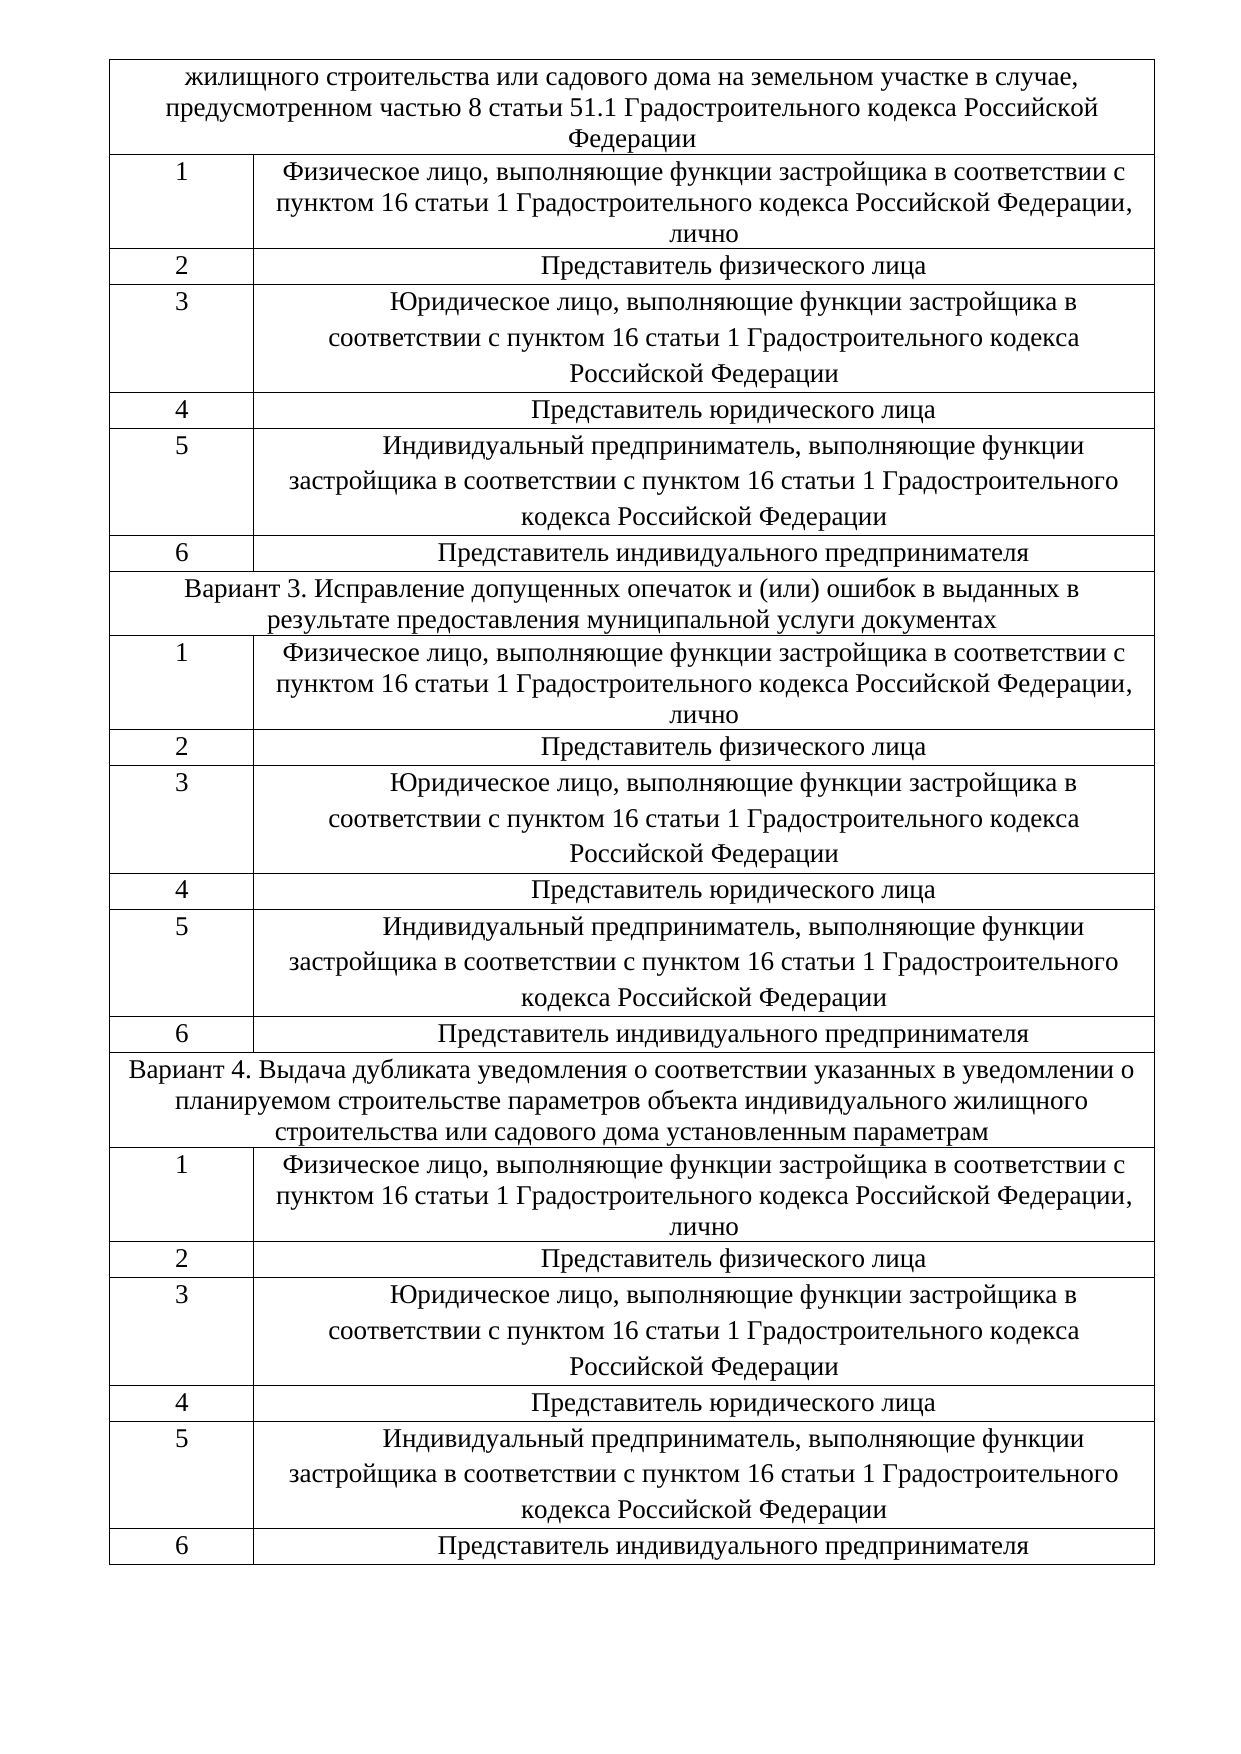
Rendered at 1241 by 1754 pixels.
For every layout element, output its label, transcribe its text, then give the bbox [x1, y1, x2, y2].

table_cell Представитель физического лица [254, 1242, 1154, 1277]
table_cell 5 [110, 429, 253, 535]
table_cell Представитель юридического лица [254, 393, 1154, 428]
table_cell 3 [110, 1278, 253, 1385]
table_cell Представитель физического лица [254, 249, 1154, 284]
table_cell 5 [110, 1422, 253, 1528]
table_cell Представитель юридического лица [254, 874, 1154, 909]
table_cell 1 [110, 1148, 253, 1241]
table_cell Вариант 4. Выдача дубликата уведомления о соответствии указанных в уведомлении о планируемом строительстве параметров объекта индивидуального жилищного строительства или садового дома установленным параметрам [110, 1053, 1154, 1147]
table_cell 6 [110, 536, 253, 571]
table_cell Вариант 3. Исправление допущенных опечаток и (или) ошибок в выданных в результате предоставления муниципальной услуги документах [110, 572, 1154, 634]
table_cell Юридическое лицо, выполняющие функции застройщика в соответствии с пунктом 16 статьи 1 Градостроительного кодекса Российской Федерации [254, 1278, 1154, 1385]
table_cell Индивидуальный предприниматель, выполняющие функции застройщика в соответствии с пунктом 16 статьи 1 Градостроительного кодекса Российской Федерации [254, 429, 1154, 535]
table_cell 1 [110, 636, 253, 729]
table_cell Физическое лицо, выполняющие функции застройщика в соответствии с пунктом 16 статьи 1 Градостроительного кодекса Российской Федерации, лично [254, 636, 1154, 729]
table_cell 3 [110, 285, 253, 392]
table_cell Юридическое лицо, выполняющие функции застройщика в соответствии с пунктом 16 статьи 1 Градостроительного кодекса Российской Федерации [254, 285, 1154, 392]
table_cell Индивидуальный предприниматель, выполняющие функции застройщика в соответствии с пунктом 16 статьи 1 Градостроительного кодекса Российской Федерации [254, 1422, 1154, 1528]
table_cell 2 [110, 730, 253, 765]
table_cell 4 [110, 393, 253, 428]
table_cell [110, 60, 1154, 154]
table_cell Физическое лицо, выполняющие функции застройщика в соответствии с пунктом 16 статьи 1 Градостроительного кодекса Российской Федерации, лично [254, 1148, 1154, 1241]
table_cell 2 [110, 249, 253, 284]
table_cell 5 [110, 910, 253, 1016]
table_cell 6 [110, 1017, 253, 1052]
table_cell 6 [110, 1529, 253, 1564]
table_cell Представитель индивидуального предпринимателя [254, 1529, 1154, 1564]
table_cell 4 [110, 1386, 253, 1421]
table_cell 2 [110, 1242, 253, 1277]
table_cell Физическое лицо, выполняющие функции застройщика в соответствии с пунктом 16 статьи 1 Градостроительного кодекса Российской Федерации, лично [254, 155, 1154, 248]
table_cell 4 [110, 874, 253, 909]
table_cell Представитель юридического лица [254, 1386, 1154, 1421]
table_cell Представитель физического лица [254, 730, 1154, 765]
table_cell Представитель индивидуального предпринимателя [254, 536, 1154, 571]
table_cell Юридическое лицо, выполняющие функции застройщика в соответствии с пунктом 16 статьи 1 Градостроительного кодекса Российской Федерации [254, 766, 1154, 873]
table_cell Представитель индивидуального предпринимателя [254, 1017, 1154, 1052]
table_cell Индивидуальный предприниматель, выполняющие функции застройщика в соответствии с пунктом 16 статьи 1 Градостроительного кодекса Российской Федерации [254, 910, 1154, 1016]
table_cell 3 [110, 766, 253, 873]
table_cell 1 [110, 155, 253, 248]
